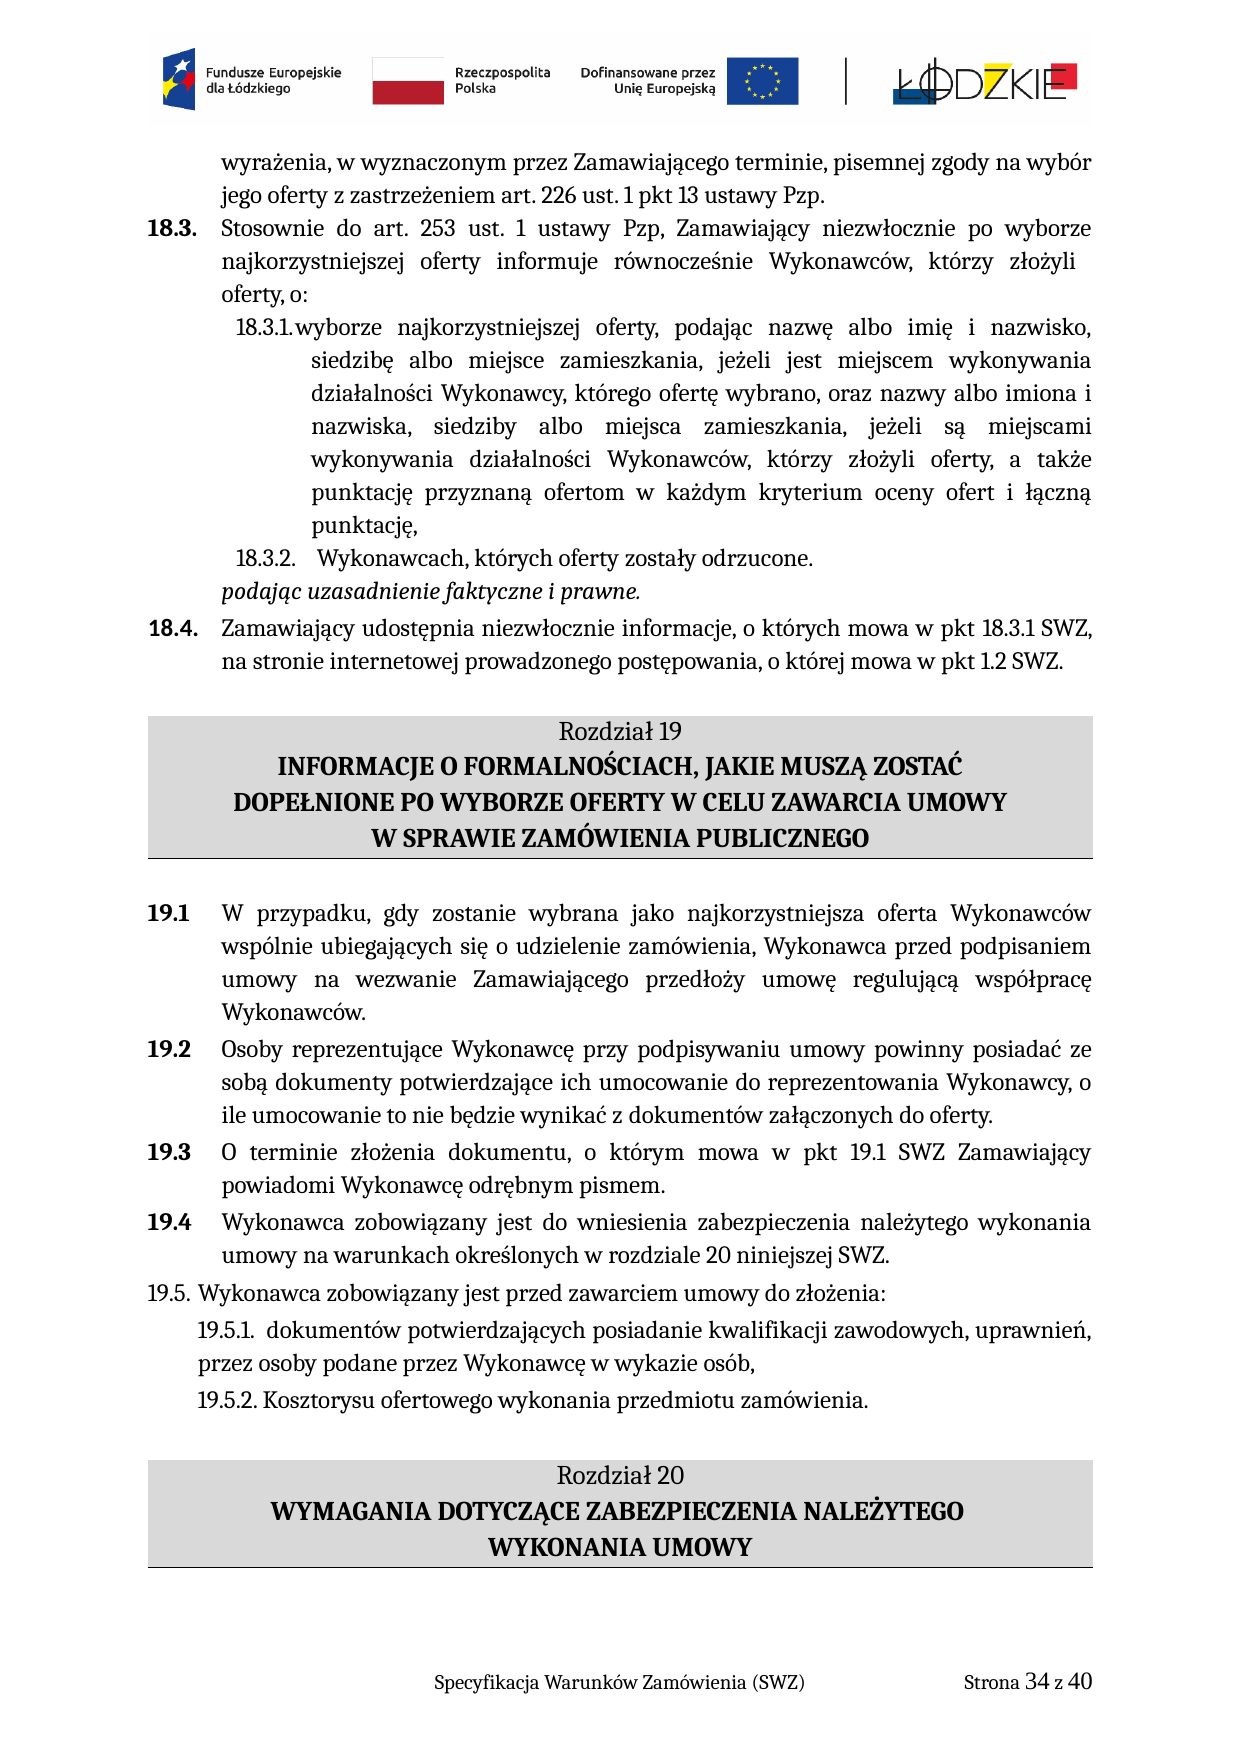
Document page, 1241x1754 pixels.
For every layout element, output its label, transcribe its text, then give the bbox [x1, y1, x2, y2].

table_header Rozdział 20 WYMAGANIA DOTYCZĄCE ZABEZPIECZENIA NALEŻYTEGO WYKONANIA UMOWY [148, 1460, 1093, 1567]
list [148, 148, 1093, 209]
list Osoby reprezentujące Wykonawcę przy podpisywaniu umowy powinny posiadać ze sobą dokumenty potwierdzające ich umocowanie do reprezentowania Wykonawcy, o ile umocowanie to nie będzie wynikać z dokumentów załączonych do oferty. [148, 1035, 1093, 1129]
list 19.5.1. dokumentów potwierdzających posiadanie kwalifikacji zawodowych, uprawnień, przez osoby podane przez Wykonawcę w wykazie osób, [198, 1316, 1093, 1377]
table_header Rozdział 19 INFORMACJE O FORMALNOŚCIACH, JAKIE MUSZĄ ZOSTAĆ DOPEŁNIONE PO WYBORZE OFERTY W CELU ZAWARCIA UMOWY W SPRAWIE ZAMÓWIENIA PUBLICZNEGO [148, 716, 1093, 858]
list Wykonawcach, których oferty zostały odrzucone. [236, 544, 1093, 573]
list Wykonawca zobowiązany jest przed zawarciem umowy do złożenia: [148, 1278, 1093, 1307]
list Stosownie do art. 253 ust. 1 ustawy Pzp, Zamawiający niezwłocznie po wyborze najkorzystniejszej oferty informuje równocześnie Wykonawców, którzy złożyli oferty, o: [148, 214, 1093, 308]
picture [147, 32, 1093, 126]
list wyborze najkorzystniejszej oferty, podając nazwę albo imię i nazwisko, siedzibę albo miejsce zamieszkania, jeżeli jest miejscem wykonywania działalności Wykonawcy, którego ofertę wybrano, oraz nazwy albo imiona i nazwiska, siedziby albo miejsca zamieszkania, jeżeli są miejscami wykonywania działalności Wykonawców, którzy złożyli oferty, a także punktację przyznaną ofertom w każdym kryterium oceny ofert i łączną punktację, [236, 313, 1093, 539]
list Wykonawca zobowiązany jest do wniesienia zabezpieczenia należytego wykonania umowy na warunkach określonych w rozdziale 20 niniejszej SWZ. [148, 1208, 1093, 1270]
list W przypadku, gdy zostanie wybrana jako najkorzystniejsza oferta Wykonawców wspólnie ubiegających się o udzielenie zamówienia, Wykonawca przed podpisaniem umowy na wezwanie Zamawiającego przedłoży umowę regulującą współpracę Wykonawców. [148, 898, 1093, 1026]
list Zamawiający udostępnia niezwłocznie informacje, o których mowa w pkt 18.3.1 SWZ, na stronie internetowej prowadzonego postępowania, o której mowa w pkt 1.2 SWZ. [148, 612, 1093, 676]
list podając uzasadnienie faktyczne i prawne. [148, 577, 1093, 606]
list 19.5.2. Kosztorysu ofertowego wykonania przedmiotu zamówienia. [198, 1386, 1093, 1414]
list O terminie złożenia dokumentu, o którym mowa w pkt 19.1 SWZ Zamawiający powiadomi Wykonawcę odrębnym pismem. [148, 1138, 1093, 1200]
